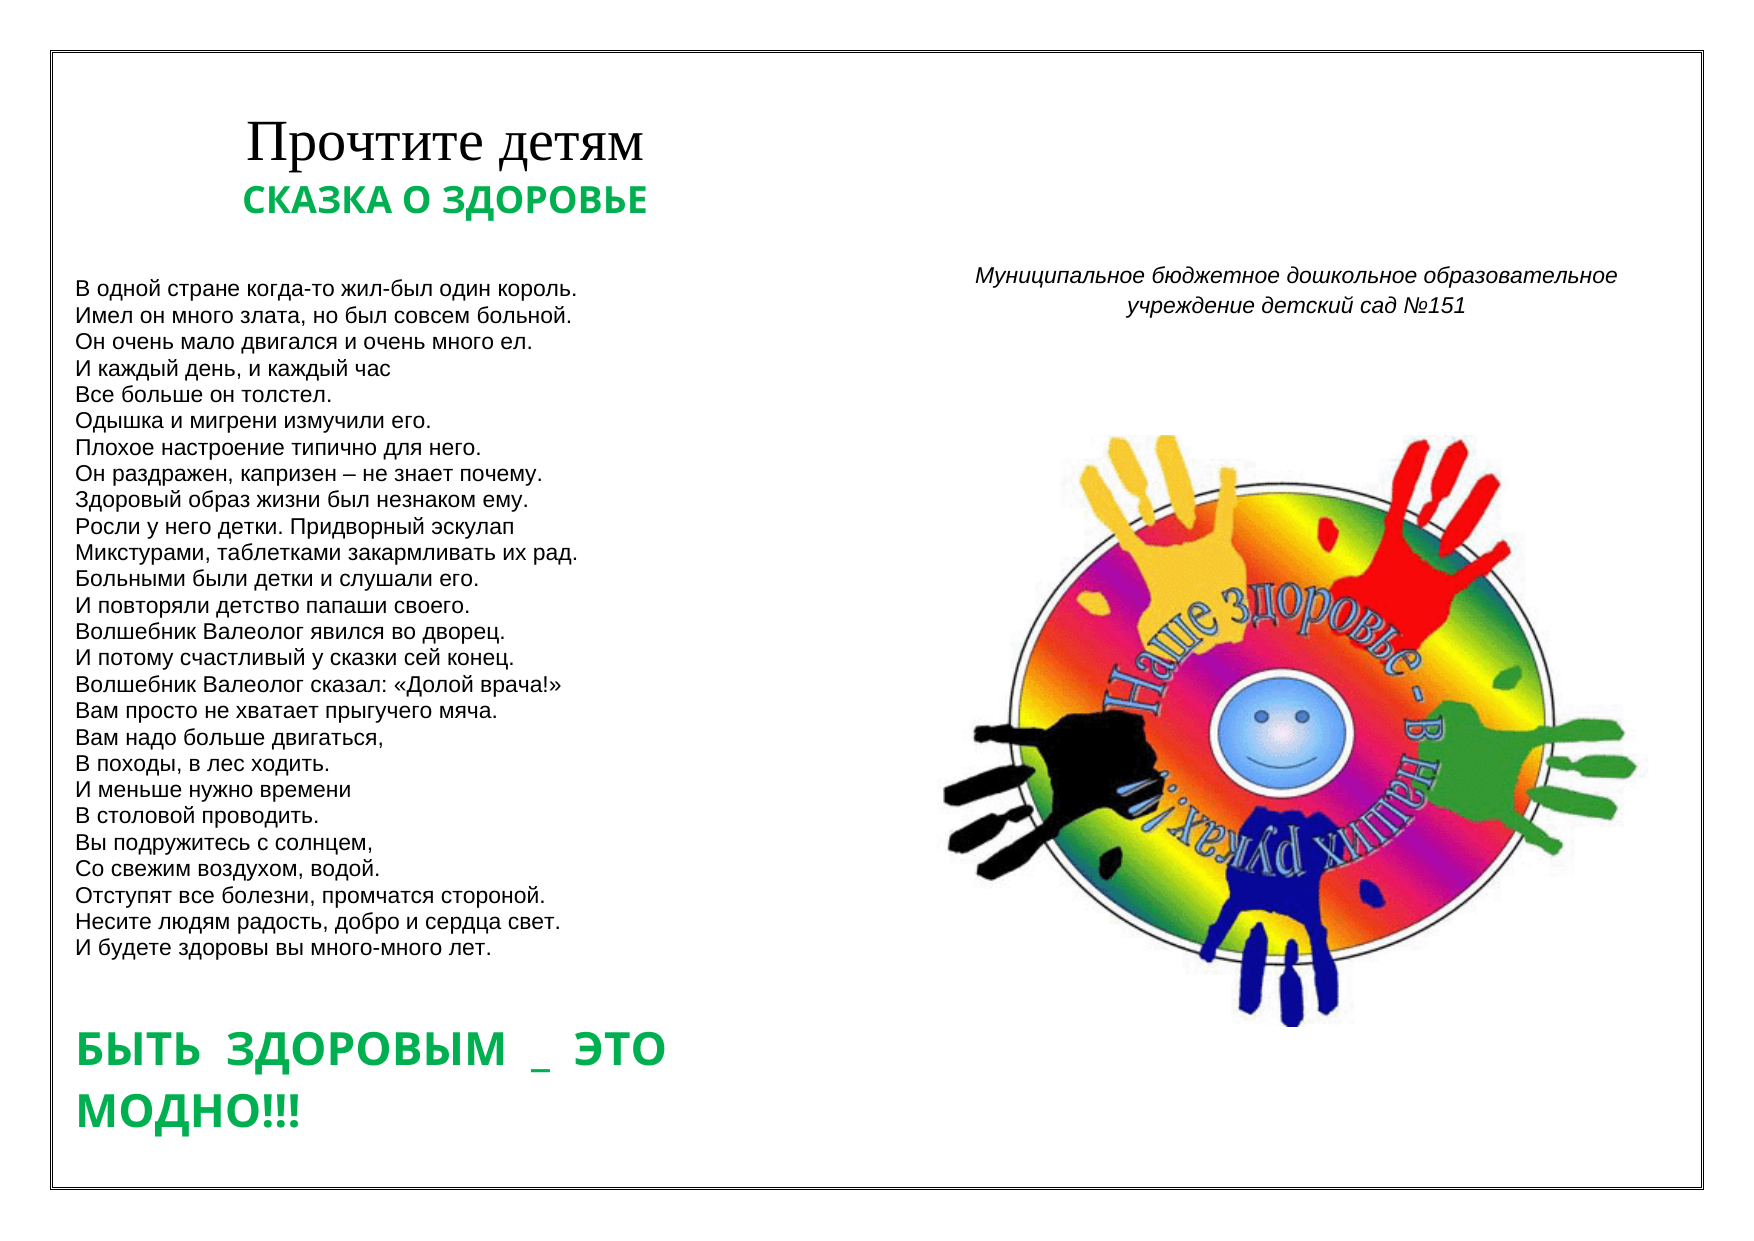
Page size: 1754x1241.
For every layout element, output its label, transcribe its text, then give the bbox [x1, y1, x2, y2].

text В одной стране когда-то жил-был один король. Имел он много злата, но был совсем больной. Он очень мало двигался и очень много ел. И каждый день, и каждый час Все больше он толстел. Одышка и мигрени измучили его. Плохое настроение типично для него. Он раздражен, капризен – не знает почему. Здоровый образ жизни был незнаком ему. Росли у него детки. Придворный эскулап Микстурами, таблетками закармливать их рад. Больными были детки и слушали его. И повторяли детство папаши своего. Волшебник Валеолог явился во дворец. И потому счастливый у сказки сей конец. Волшебник Валеолог сказал: «Долой врача!» Вам просто не хватает прыгучего мяча. Вам надо больше двигаться, В походы, в лес ходить. И меньше нужно времени В столовой проводить. Вы подружитесь с солнцем, Со свежим воздухом, водой. Отступят все болезни, промчатся стороной. Несите людям радость, добро и сердца свет. И будете здоровы вы много-много лет. [75, 275, 840, 1016]
text Прочтите детям [75, 106, 815, 173]
text Муниципальное бюджетное дошкольное образовательное учреждение детский сад №151 [914, 262, 1679, 319]
text БЫТЬ ЗДОРОВЫМ _ ЭТО МОДНО!!! [75, 1016, 840, 1141]
text СКАЗКА О ЗДОРОВЬЕ [75, 173, 815, 224]
picture [913, 435, 1679, 1027]
